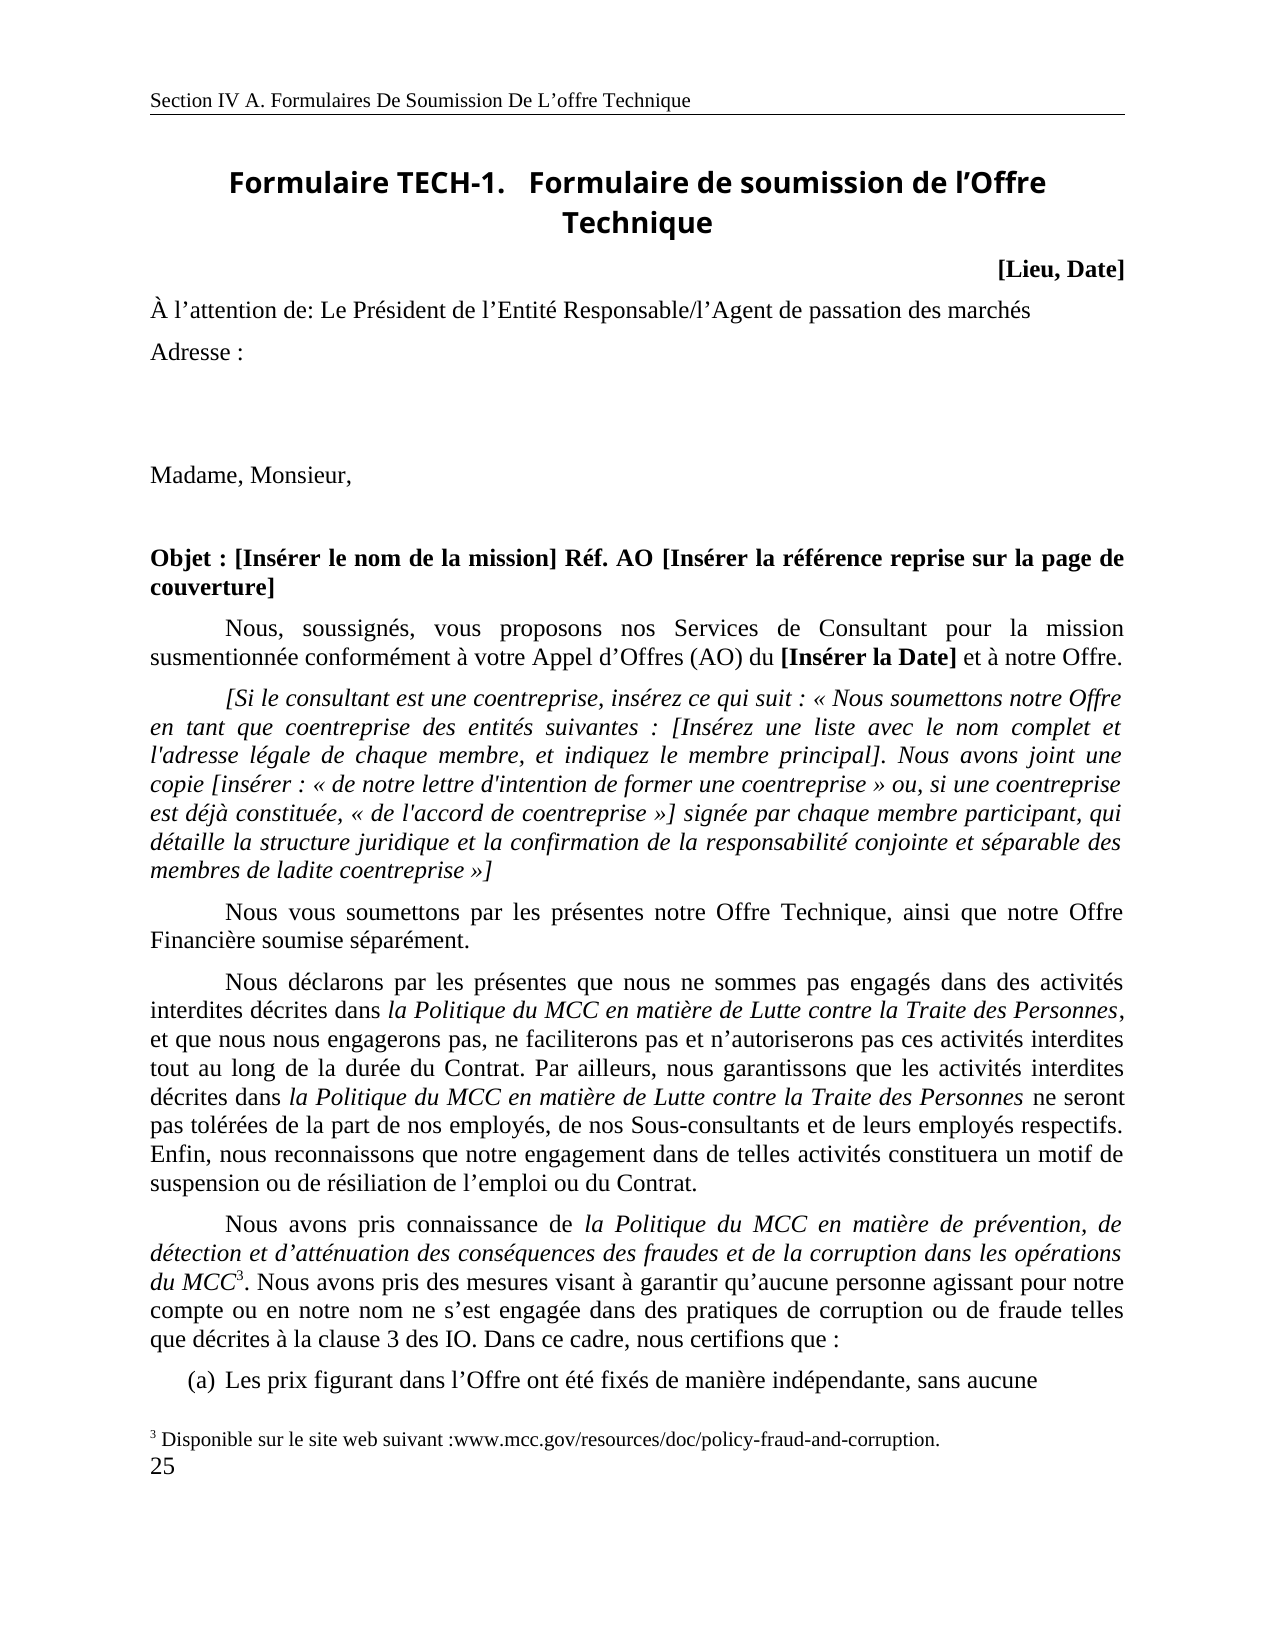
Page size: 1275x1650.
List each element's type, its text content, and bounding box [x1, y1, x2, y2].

text Adresse : [150, 337, 1125, 366]
text Nous déclarons par les présentes que nous ne sommes pas engagés dans des activités interdites décrites dans la Politique du MCC en matière de Lutte contre la Traite des Personnes, et que nous nous engagerons pas, ne faciliterons pas et n’autoriserons pas ces activités interdites tout au long de la durée du Contrat. Par ailleurs, nous garantissons que les activités interdites décrites dans la Politique du MCC en matière de Lutte contre la Traite des Personnes ne seront pas tolérées de la part de nos employés, de nos Sous-consultants et de leurs employés respectifs. Enfin, nous reconnaissons que notre engagement dans de telles activités constituera un motif de suspension ou de résiliation de l’emploi ou du Contrat. [150, 967, 1125, 1197]
text [Si le consultant est une coentreprise, insérez ce qui suit : « Nous soumettons notre Offre en tant que coentreprise des entités suivantes : [Insérez une liste avec le nom complet et l'adresse légale de chaque membre, et indiquez le membre principal]. Nous avons joint une copie [insérer : « de notre lettre d'intention de former une coentreprise » ou, si une coentreprise est déjà constituée, « de l'accord de coentreprise »] signée par chaque membre participant, qui détaille la structure juridique et la confirmation de la responsabilité conjointe et séparable des membres de ladite coentreprise »] [150, 683, 1125, 884]
text Nous, soussignés, vous proposons nos Services de Consultant pour la mission susmentionnée conformément à votre Appel d’Offres (AO) du [Insérer la Date] et à notre Offre. [150, 613, 1125, 671]
text Madame, Monsieur, [150, 461, 1125, 489]
text Objet : [Insérer le nom de la mission] Réf. AO [Insérer la référence reprise sur la page de couverture] [150, 543, 1125, 601]
text [Lieu, Date] [150, 254, 1125, 283]
text Nous vous soumettons par les présentes notre Offre Technique, ainsi que notre Offre Financière soumise séparément. [150, 897, 1125, 954]
text À l’attention de: Le Président de l’Entité Responsable/l’Agent de passation des marchés [150, 296, 1125, 324]
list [187, 1366, 1125, 1394]
text Nous avons pris connaissance de la Politique du MCC en matière de prévention, de détection et d’atténuation des conséquences des fraudes et de la corruption dans les opérations du MCC. Nous avons pris des mesures visant à garantir qu’aucune personne agissant pour notre compte ou en notre nom ne s’est engagée dans des pratiques de corruption ou de fraude telles que décrites à la clause 3 des IO. Dans ce cadre, nous certifions que : [150, 1209, 1125, 1353]
subtitle Formulaire TECH-1. Formulaire de soumission de l’Offre Technique [150, 162, 1125, 242]
